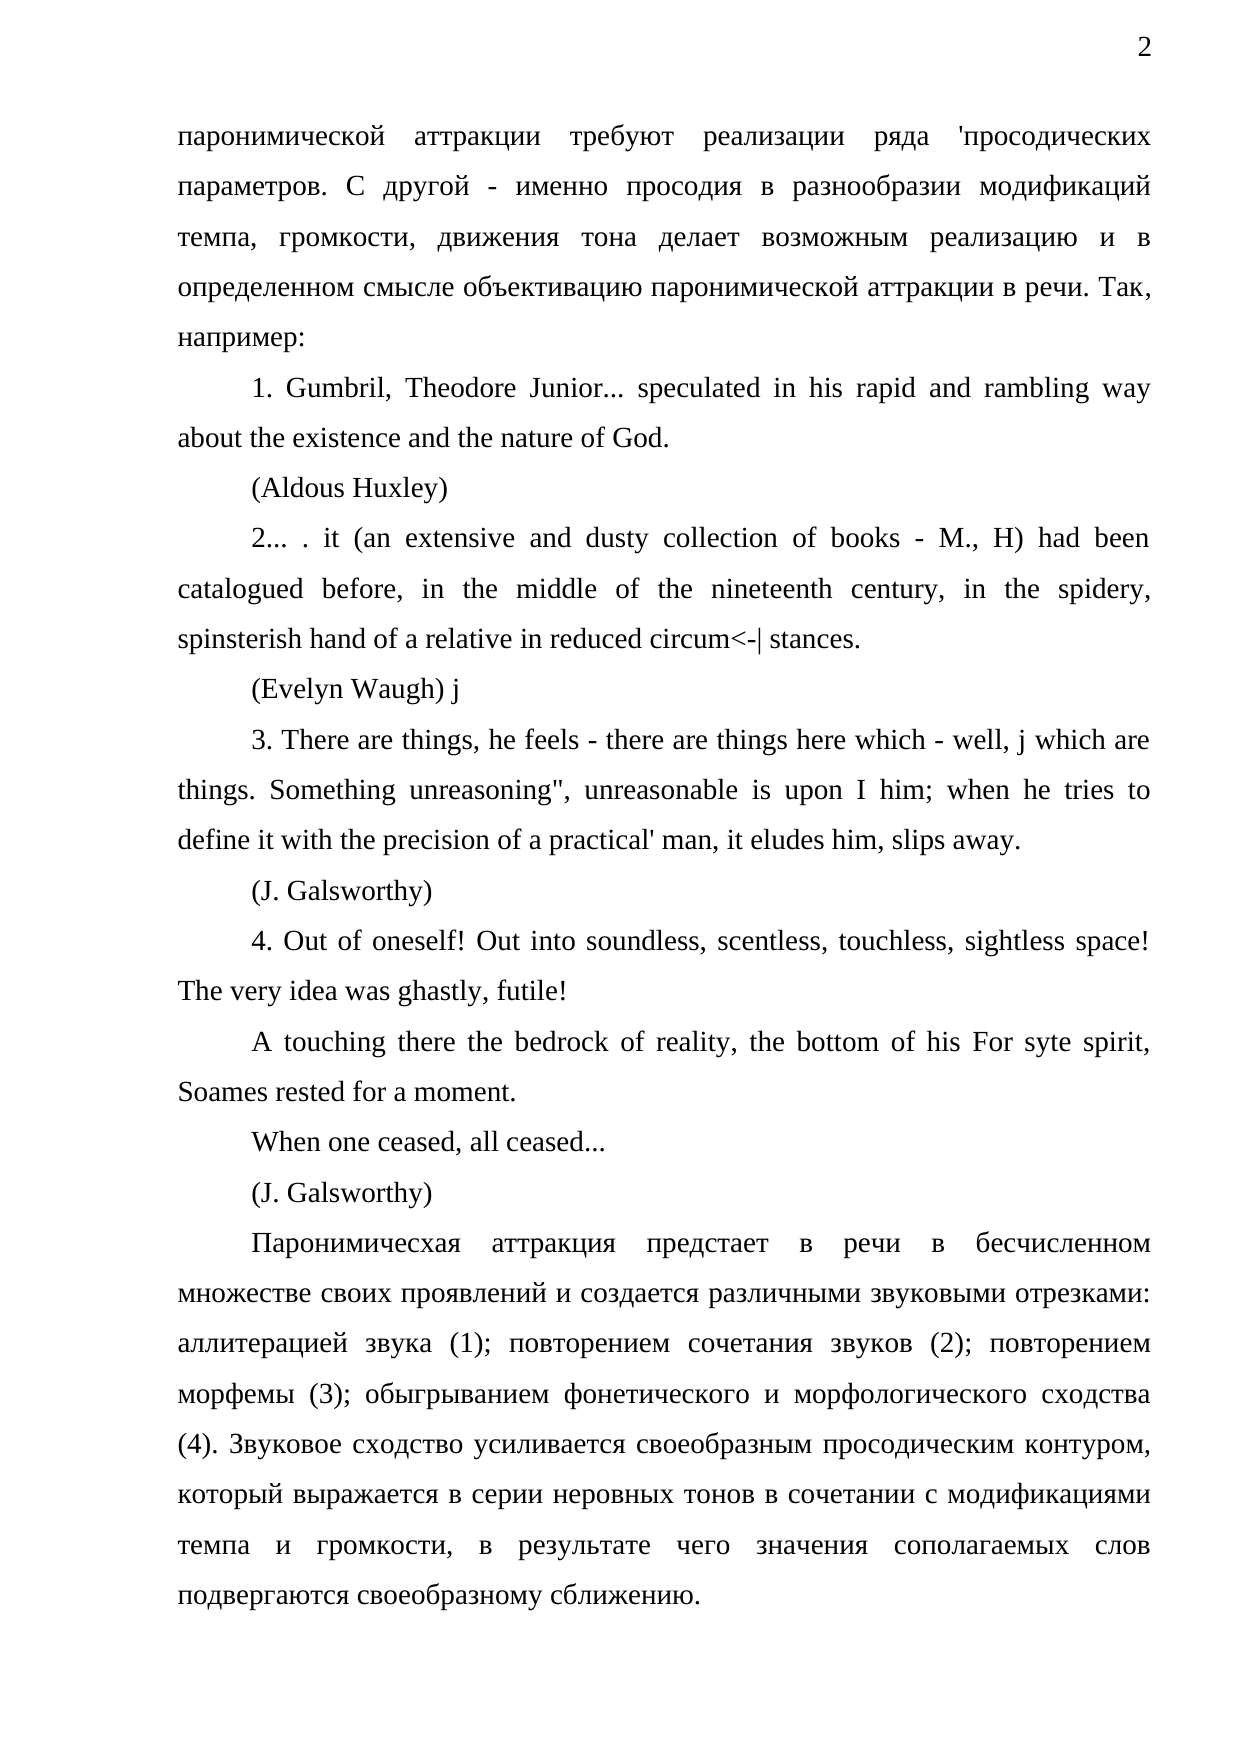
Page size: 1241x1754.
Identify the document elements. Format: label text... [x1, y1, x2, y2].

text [177, 118, 1152, 353]
text 2... . it (an extensive and dusty collection of books - M., H) had been catalogued before, in the middle of the nineteenth century, in the spidery, spinsterish hand of a relative in reduced circum<-| stances. [177, 521, 1152, 655]
text 1. Gumbril, Theodore Junior... speculated in his rapid and rambling way about the existence and the nature of God. [177, 370, 1152, 453]
text Паронимичесхая аттракция предстает в речи в бесчисленном множестве своих проявлений и создается различными звуковыми отрезками: аллитерацией звука (1); повторением сочетания звуков (2); повторением морфемы (3); обыгрыванием фонетического и морфологического сходства (4). Звуковое сходство усиливается своеобразным просодическим контуром, который выражается в серии неровных тонов в сочетании с модификациями темпа и громкости, в результате чего значения сополагаемых слов подвергаются своеобразному сближению. [177, 1225, 1152, 1611]
text 3. There are things, he feels - there are things here which - well, j which are things. Something unreasoning", unreasonable is upon I him; when he tries to define it with the precision of a practical' man, it eludes him, slips away. [177, 722, 1152, 856]
text A touching there the bedrock of reality, the bottom of his For syte spirit, Soames rested for a moment. [177, 1024, 1152, 1108]
text (Aldous Huxley) [177, 470, 1152, 504]
text (Evelyn Waugh) j [177, 672, 1152, 705]
text 4. Out of oneself! Out into soundless, scentless, touchless, sightless space! The very idea was ghastly, futile! [177, 923, 1152, 1007]
text When one ceased, all ceased... [177, 1124, 1152, 1158]
text (J. Galsworthy) [177, 873, 1152, 906]
text (J. Galsworthy) [177, 1175, 1152, 1208]
